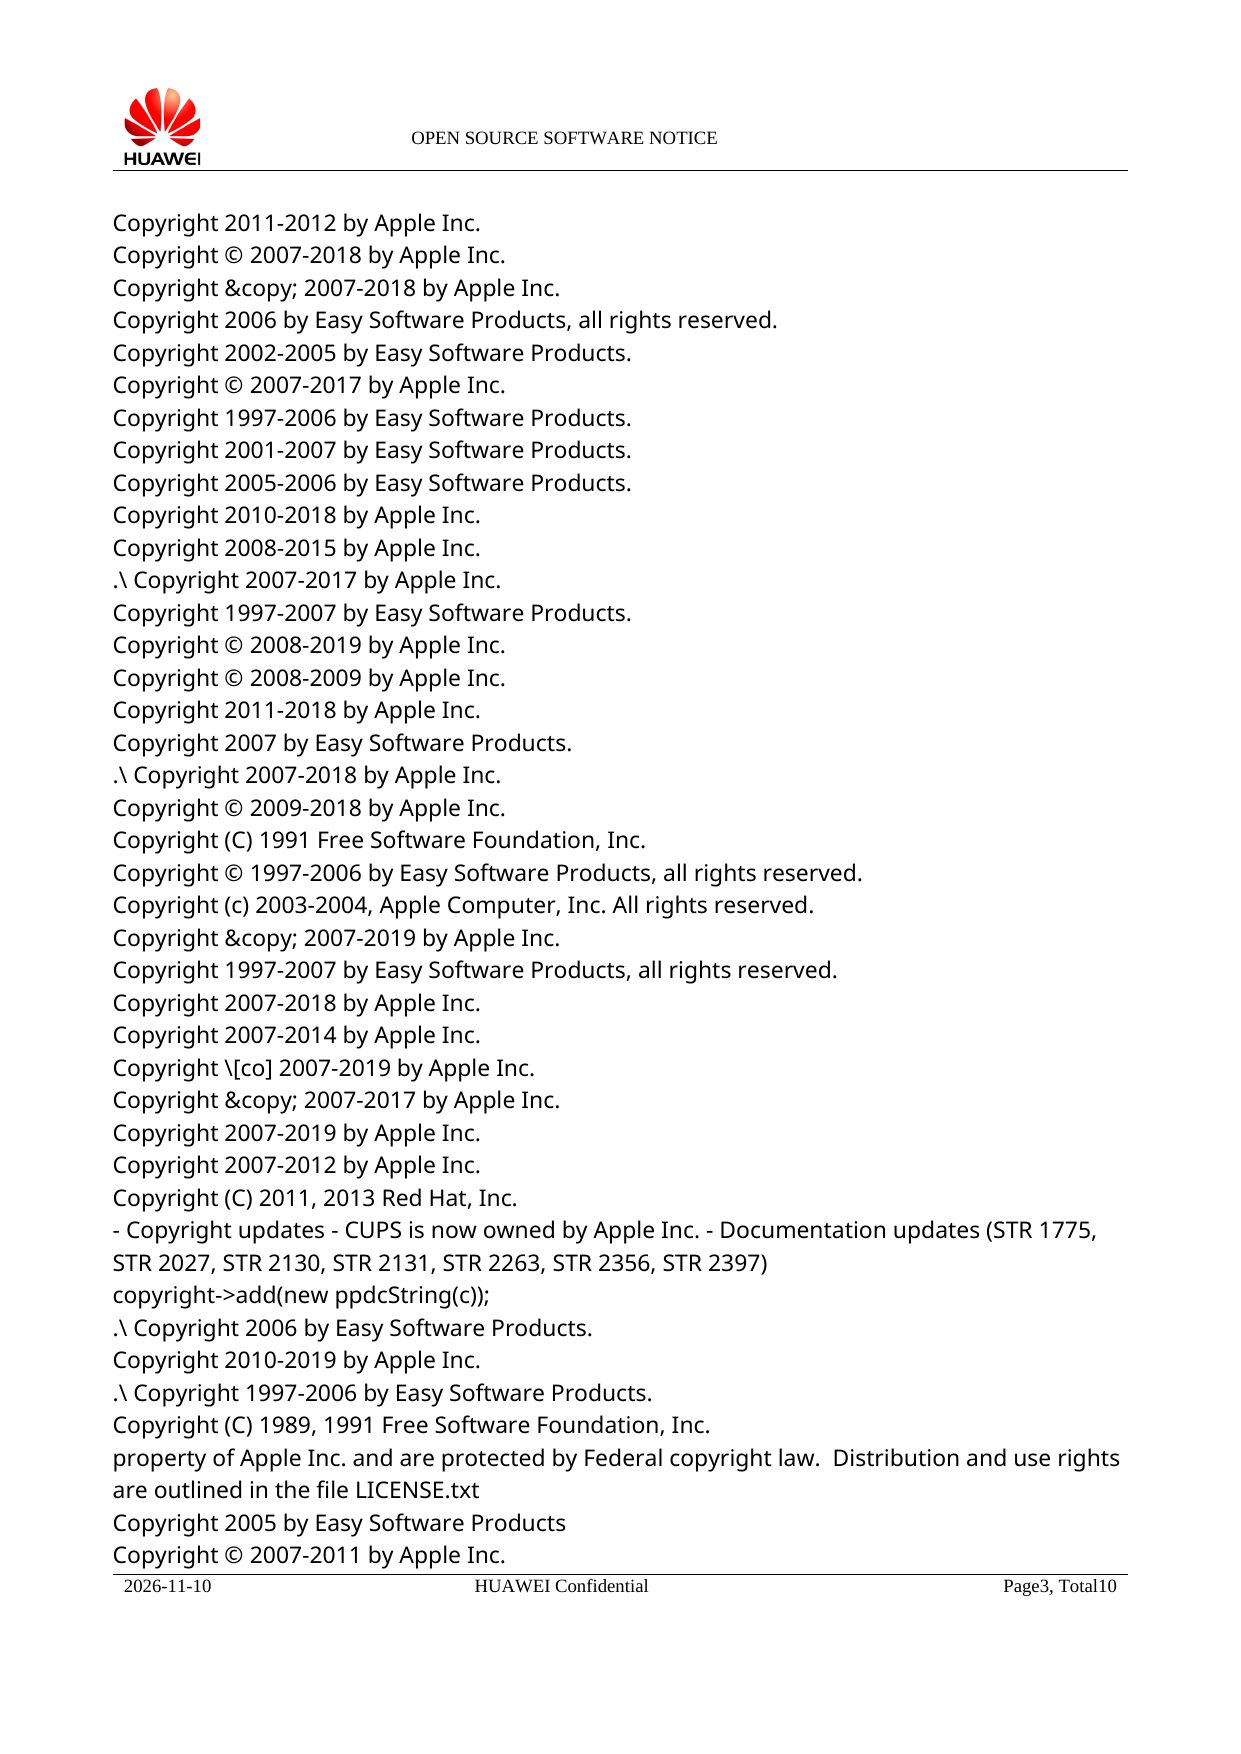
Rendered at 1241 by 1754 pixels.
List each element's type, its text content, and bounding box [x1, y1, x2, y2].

picture [124, 88, 201, 165]
